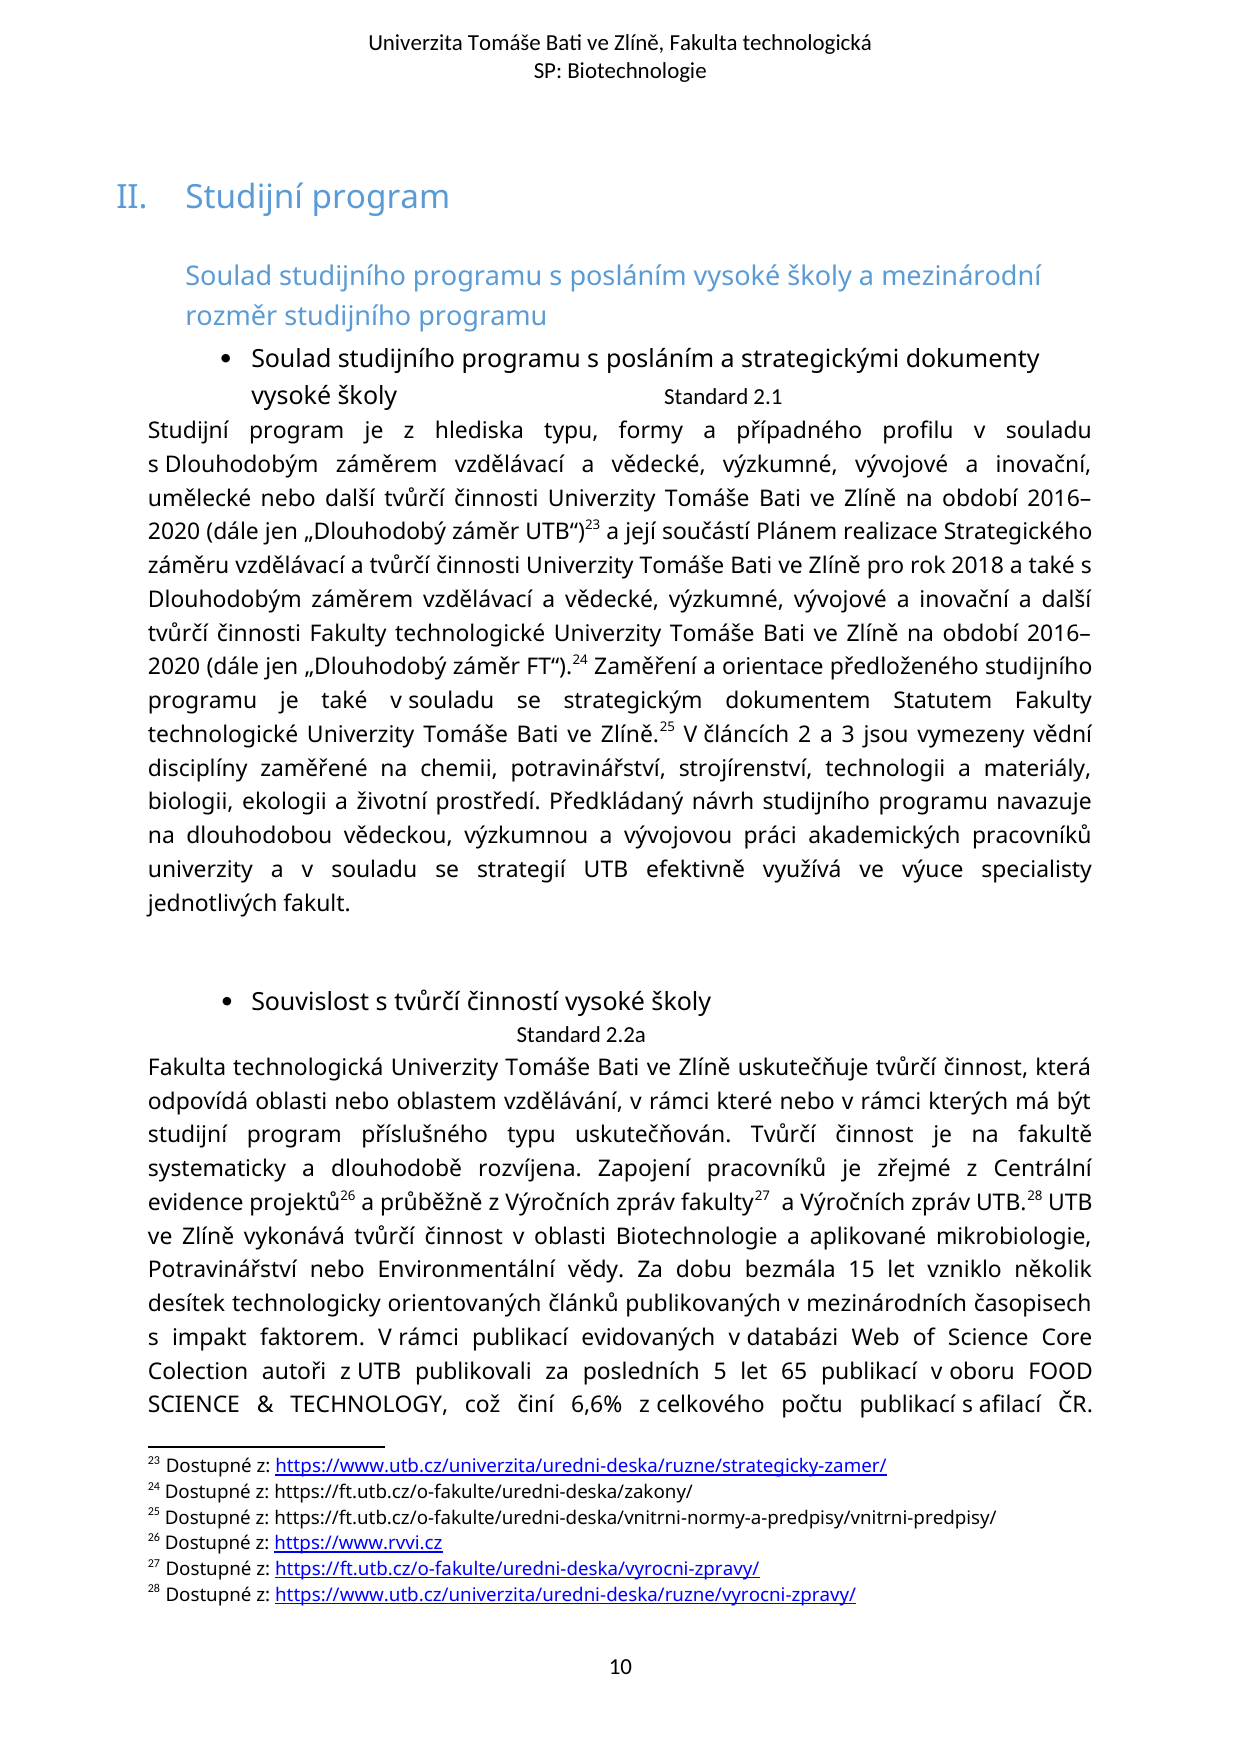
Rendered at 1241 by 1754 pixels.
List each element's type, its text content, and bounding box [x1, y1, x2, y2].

text Studijní program je z hlediska typu, formy a případného profilu v souladu s Dlouhodobým záměrem vzdělávací a vědecké, výzkumné, vývojové a inovační, umělecké nebo další tvůrčí činnosti Univerzity Tomáše Bati ve Zlíně na období 2016–2020 (dále jen „Dlouhodobý záměr UTB“) a její součástí Plánem realizace Strategického záměru vzdělávací a tvůrčí činnosti Univerzity Tomáše Bati ve Zlíně pro rok 2018 a také s Dlouhodobým záměrem vzdělávací a vědecké, výzkumné, vývojové a inovační a další tvůrčí činnosti Fakulty technologické Univerzity Tomáše Bati ve Zlíně na období 2016–2020 (dále jen „Dlouhodobý záměr FT“). Zaměření a orientace předloženého studijního programu je také v souladu se strategickým dokumentem Statutem Fakulty technologické Univerzity Tomáše Bati ve Zlíně. V článcích 2 a 3 jsou vymezeny vědní disciplíny zaměřené na chemii, potravinářství, strojírenství, technologii a materiály, biologii, ekologii a životní prostředí. Předkládaný návrh studijního programu navazuje na dlouhodobou vědeckou, výzkumnou a vývojovou práci akademických pracovníků univerzity a v souladu se strategií UTB efektivně využívá ve výuce specialisty jednotlivých fakult. [148, 414, 1093, 918]
subtitle Souvislost s tvůrčí činností vysoké školy [223, 984, 1093, 1018]
subtitle Soulad studijního programu s posláním vysoké školy a mezinárodní rozměr studijního programu [185, 257, 1093, 333]
subtitle Studijní program [148, 173, 1093, 218]
subtitle Soulad studijního programu s posláním a strategickými dokumenty vysoké školy Standard 2.1 [221, 341, 1093, 411]
text Standard 2.2a [516, 1021, 1093, 1049]
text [148, 1051, 1093, 1419]
